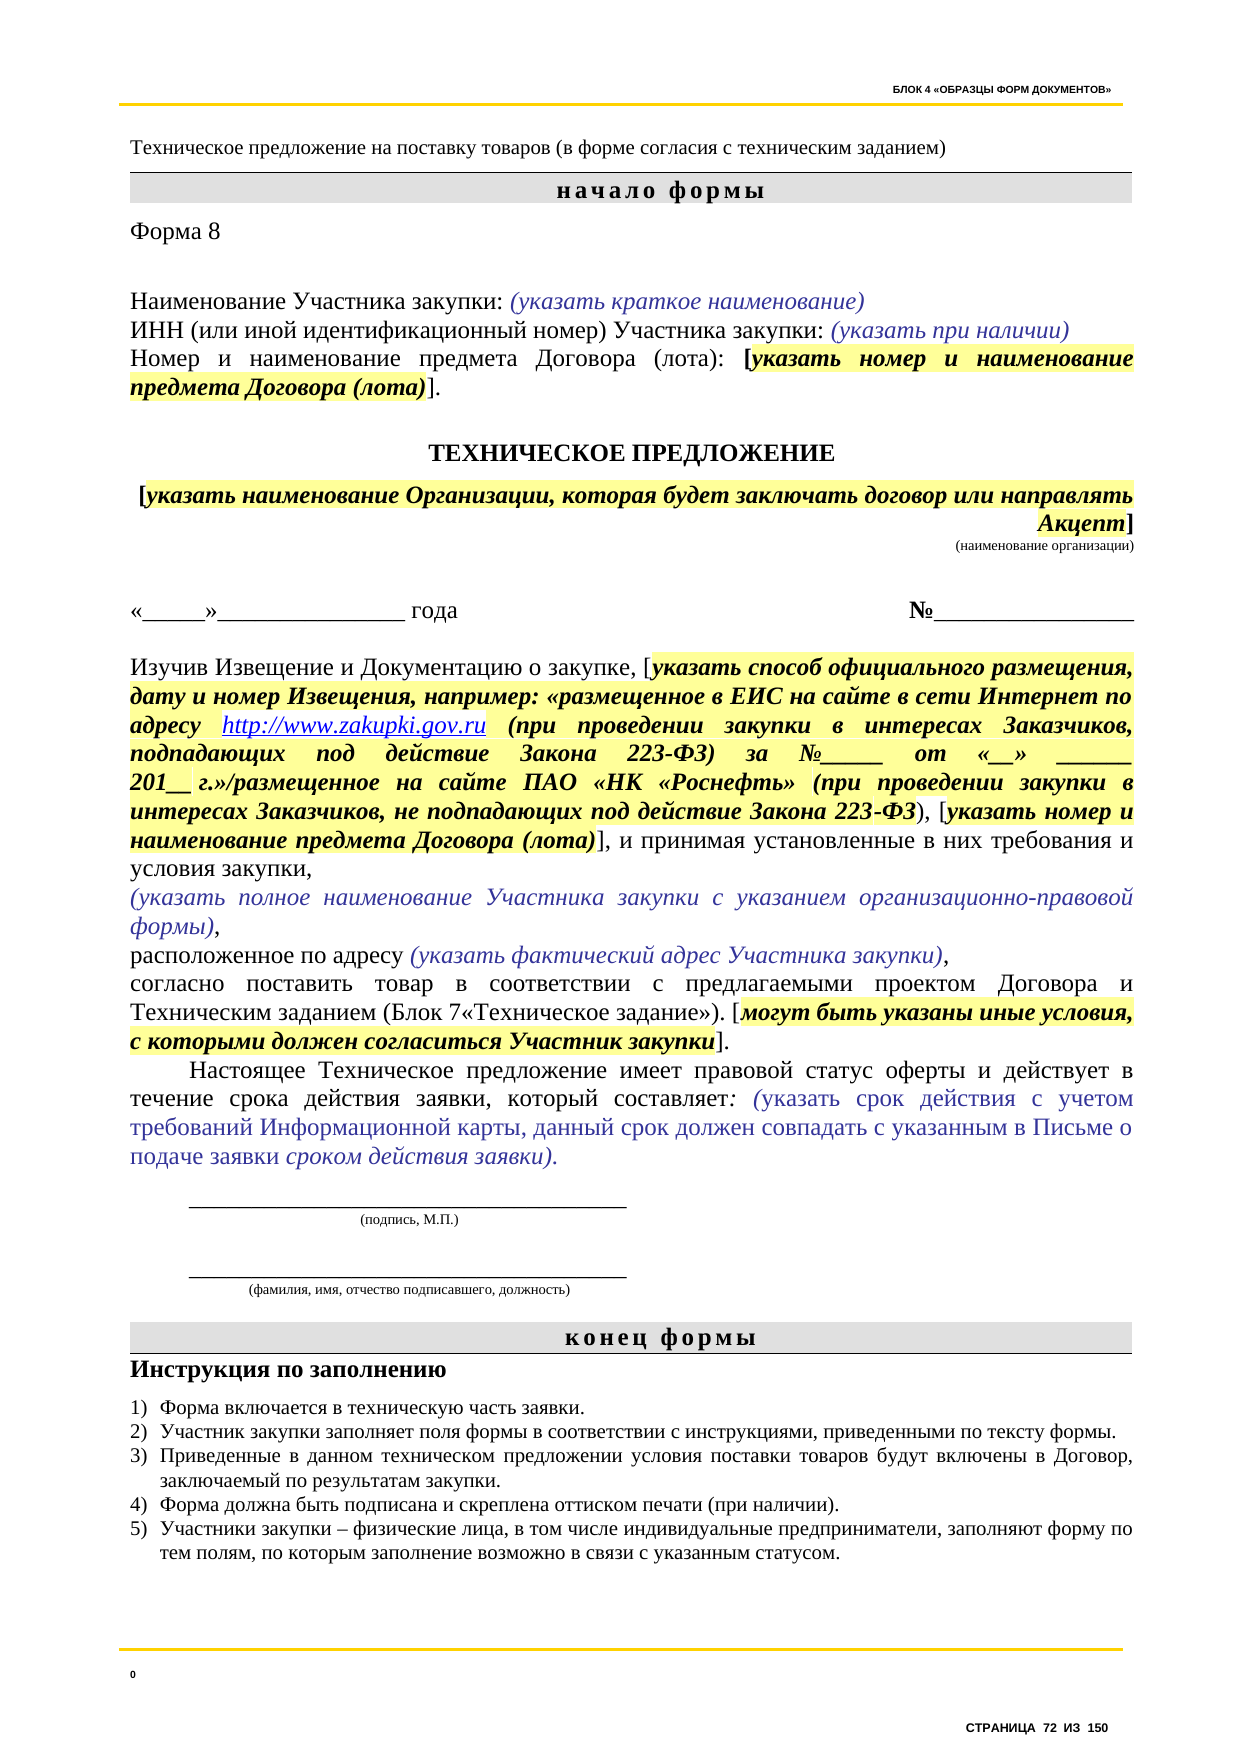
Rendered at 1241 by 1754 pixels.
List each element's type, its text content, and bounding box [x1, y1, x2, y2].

text Изучив Извещение и Документацию о закупке, [указать способ официального размещения, дату и номер Извещения, например: «размещенное в ЕИС на сайте в сети Интернет по адресу http://www.zakupki.gov.ru (при проведении закупки в интересах Заказчиков, подпадающих под действие Закона 223-ФЗ) за №_____ от «__» ______ 201__ г.»/размещенное на сайте ПАО «НК «Роснефть» (при проведении закупки в интересах Заказчиков, не подпадающих под действие Закона 223-ФЗ), [указать номер и наименование предмета Договора (лота)], и принимая установленные в них требования и условия закупки, [130, 796, 1134, 882]
text [указать наименование Организации, которая будет заключать договор или направлять Акцепт] [130, 480, 1134, 537]
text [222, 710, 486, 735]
text Настоящее Техническое предложение имеет правовой статус оферты и действует в течение срока действия заявки, который составляет: (указать срок действия с учетом требований Информационной карты, данный срок должен совпадать с указанным в Письме о подаче заявки сроком действия заявки). [130, 1055, 1134, 1170]
list Форма включается в техническую часть заявки. [130, 1395, 1134, 1419]
text (указать полное наименование Участника закупки с указанием организационно-правовой формы), [130, 882, 1134, 940]
text расположенное по адресу (указать фактический адрес Участника закупки), [130, 940, 1134, 968]
text Техническое предложение [130, 438, 1134, 467]
list Форма должна быть подписана и скреплена оттиском печати (при наличии). [130, 1492, 1134, 1516]
text Техническое предложение на поставку товаров (в форме согласия с техническим заданием) [130, 135, 1134, 159]
text (фамилия, имя, отчество подписавшего, должность) [130, 1281, 629, 1310]
text ___________________________________ [130, 1252, 629, 1281]
text Инструкция по заполнению [130, 1354, 1134, 1383]
text ___________________________________ [130, 1182, 629, 1211]
text (подпись, М.П.) [130, 1211, 629, 1240]
list Участники закупки – физические лица, в том числе индивидуальные предприниматели, заполняют форму по тем полям, по которым заполнение возможно в связи с указанным статусом. [130, 1516, 1134, 1564]
text конец формы [130, 1322, 1132, 1353]
list Приведенные в данном техническом предложении условия поставки товаров будут включены в Договор, заключаемый по результатам закупки. [130, 1443, 1134, 1492]
text ИНН (или иной идентификационный номер) Участника закупки: (указать при наличии) [130, 315, 1134, 343]
text согласно поставить товар в соответствии с предлагаемыми проектом Договора и Техническим заданием (Блок 7«Техническое задание»). [могут быть указаны иные условия, с которыми должен согласиться Участник закупки]. [130, 968, 1134, 1055]
text начало формы [130, 173, 1132, 203]
text (наименование организации) [130, 537, 1134, 566]
text Форма 8 [130, 216, 1134, 245]
text «_____»_______________ года №________________ [130, 595, 1134, 623]
text Наименование Участника закупки: (указать краткое наименование) [130, 286, 1134, 315]
list Участник закупки заполняет поля формы в соответствии с инструкциями, приведенными по тексту формы. [130, 1419, 1134, 1443]
text Номер и наименование предмета Договора (лота): [указать номер и наименование предмета Договора (лота)]. [130, 343, 1134, 401]
